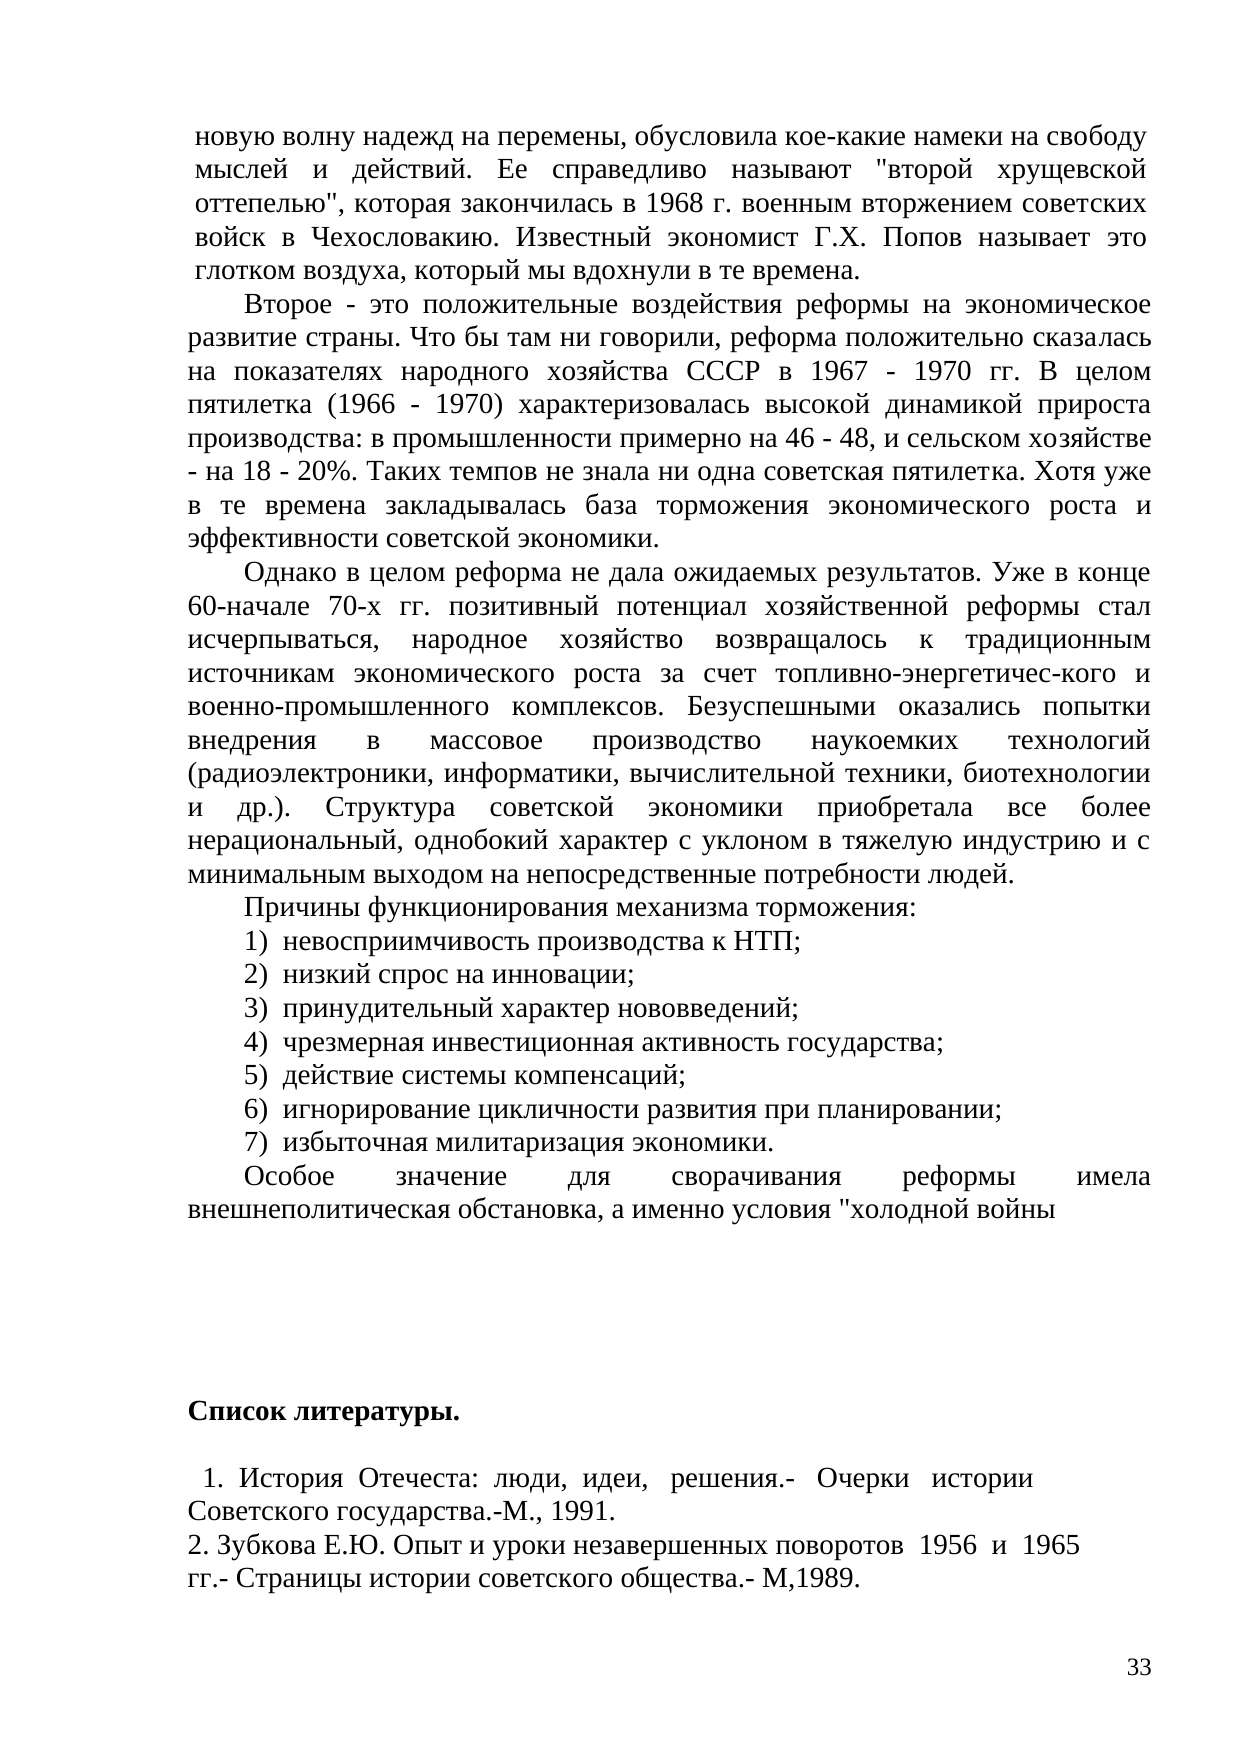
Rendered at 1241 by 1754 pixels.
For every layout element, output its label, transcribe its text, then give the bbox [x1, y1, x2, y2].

text Причины функционирования механизма торможения: [187, 889, 1152, 923]
text 2) низкий спрос на инновации; [187, 957, 1152, 990]
text 5) действие системы компенсаций; [187, 1057, 1152, 1091]
text 2. Зубкова Е.Ю. Опыт и уроки незавершенных поворотов 1956 и 1965 гг.- Страницы истории советского общества.- М,1989. [187, 1527, 1152, 1594]
text Второе - это положительные воздействия реформы на экономическое развитие страны. Что бы там ни говорили, реформа положительно сказалась на показателях народного хозяйства СССР в 1967 - 1970 гг. В целом пятилетка (1966 - 1970) характеризовалась высокой динамикой прироста производства: в промышленности примерно на 46 - 48, и сельском хозяйстве - на 18 - 20%. Таких темпов не знала ни одна советская пятилетка. Хотя уже в те времена закладывалась база торможения экономического роста и эффективности советской экономики. [187, 286, 1152, 554]
text Список литературы. [187, 1393, 1152, 1426]
text 7) избыточная милитаризация экономики. [187, 1124, 1152, 1158]
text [194, 118, 1147, 286]
text Однако в целом реформа не дала ожидаемых результатов. Уже в конце 60-начале 70-х гг. позитивный потенциал хозяйственной реформы стал исчерпываться, народное хозяйство возвращалось к традиционным источникам экономического роста за счет топливно-энергетичес-кого и военно-промышленного комплексов. Безуспешными оказались попытки внедрения в массовое производство наукоемких технологий (радиоэлектроники, информатики, вычислительной техники, биотехнологии и др.). Структура советской экономики приобретала все более нерациональный, однобокий характер с уклоном в тяжелую индустрию и с минимальным выходом на непосредственные потребности людей. [187, 554, 1152, 889]
text 6) игнорирование цикличности развития при планировании; [187, 1091, 1152, 1124]
text Особое значение для сворачивания реформы имела внешнеполитическая обстановка, а именно условия "холодной войны [187, 1158, 1152, 1225]
text 3) принудительный характер нововведений; [187, 990, 1152, 1024]
text 1) невосприимчивость производства к НТП; [187, 923, 1152, 957]
text 1. История Отечеста: люди, идеи, решения.- Очерки истории Советского государства.-М., 1991. [187, 1460, 1152, 1527]
text 4) чрезмерная инвестиционная активность государства; [187, 1024, 1152, 1057]
